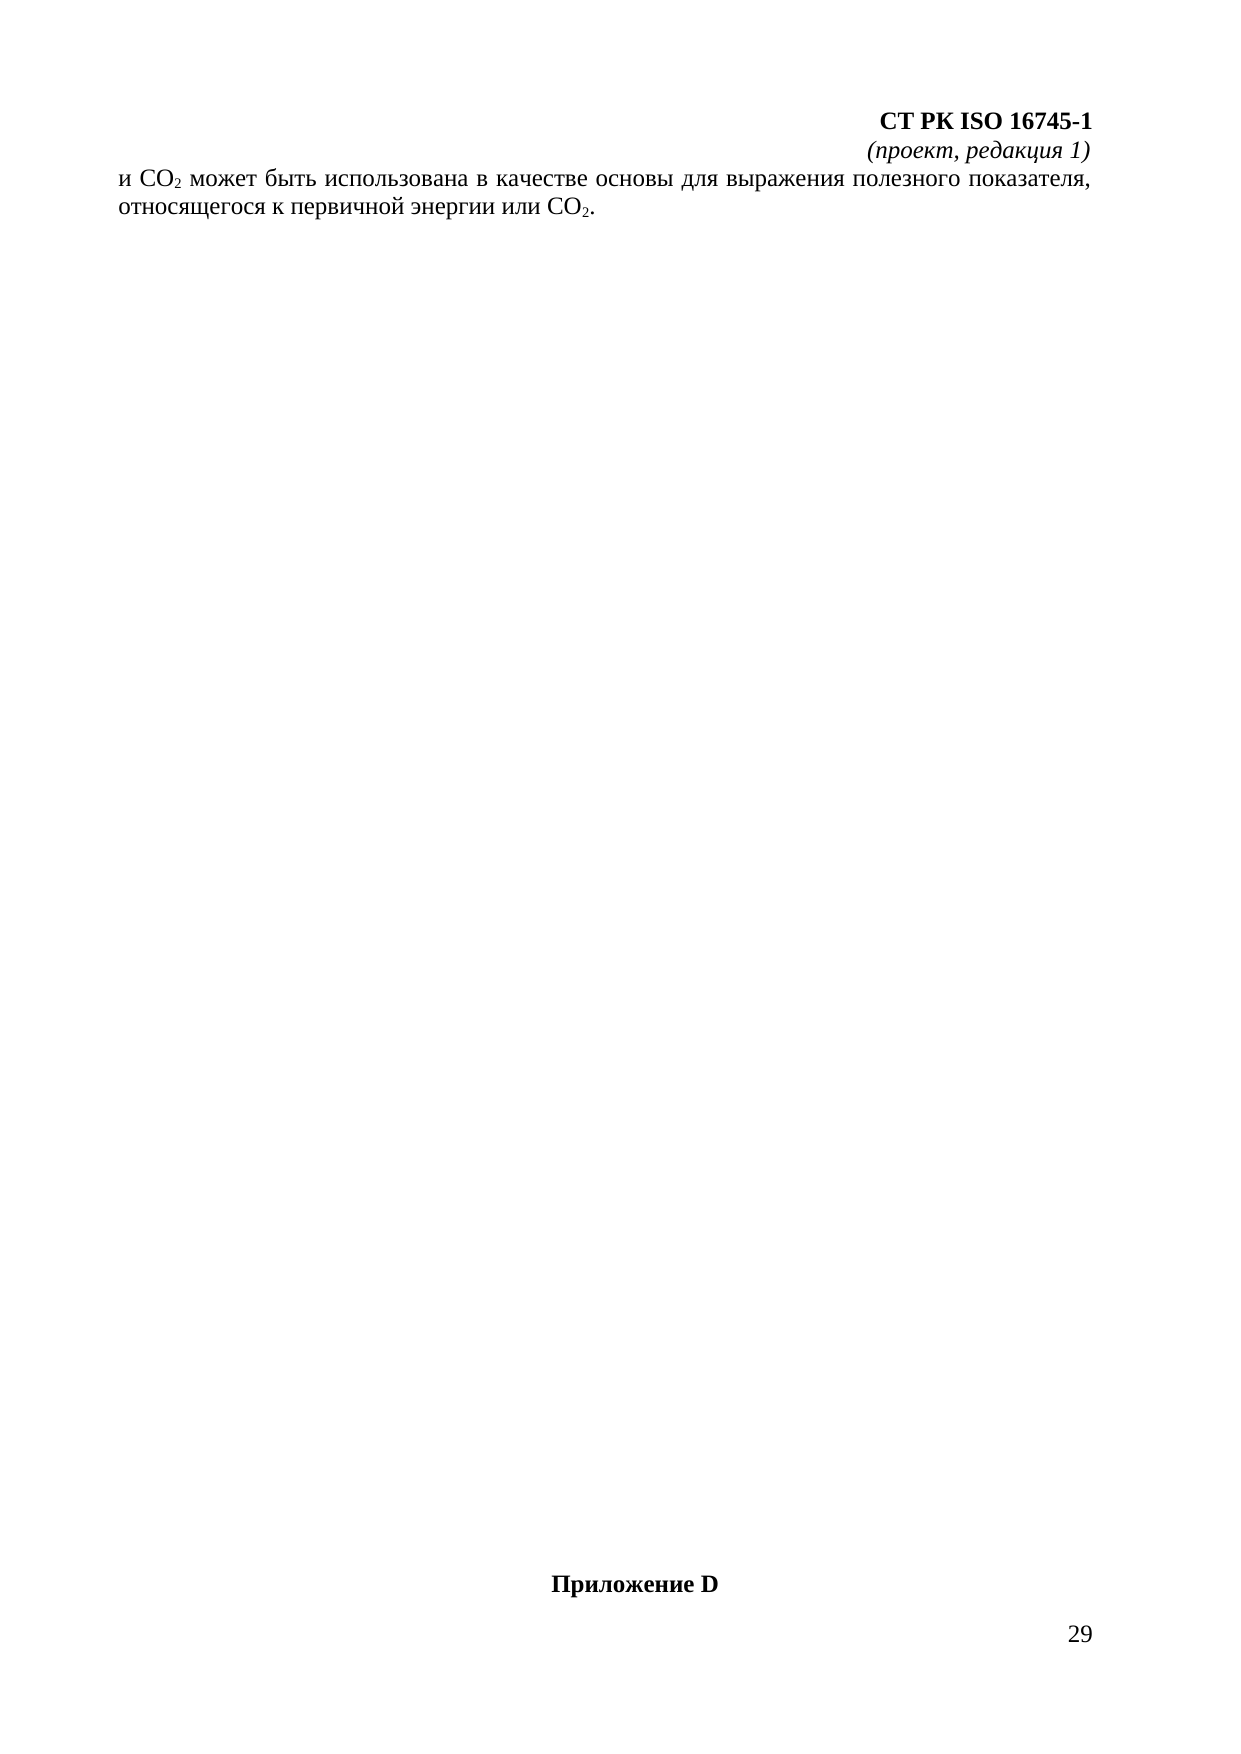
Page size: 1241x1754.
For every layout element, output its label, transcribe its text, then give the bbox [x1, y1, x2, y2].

text Приложение D [118, 1570, 1092, 1598]
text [118, 164, 1092, 220]
